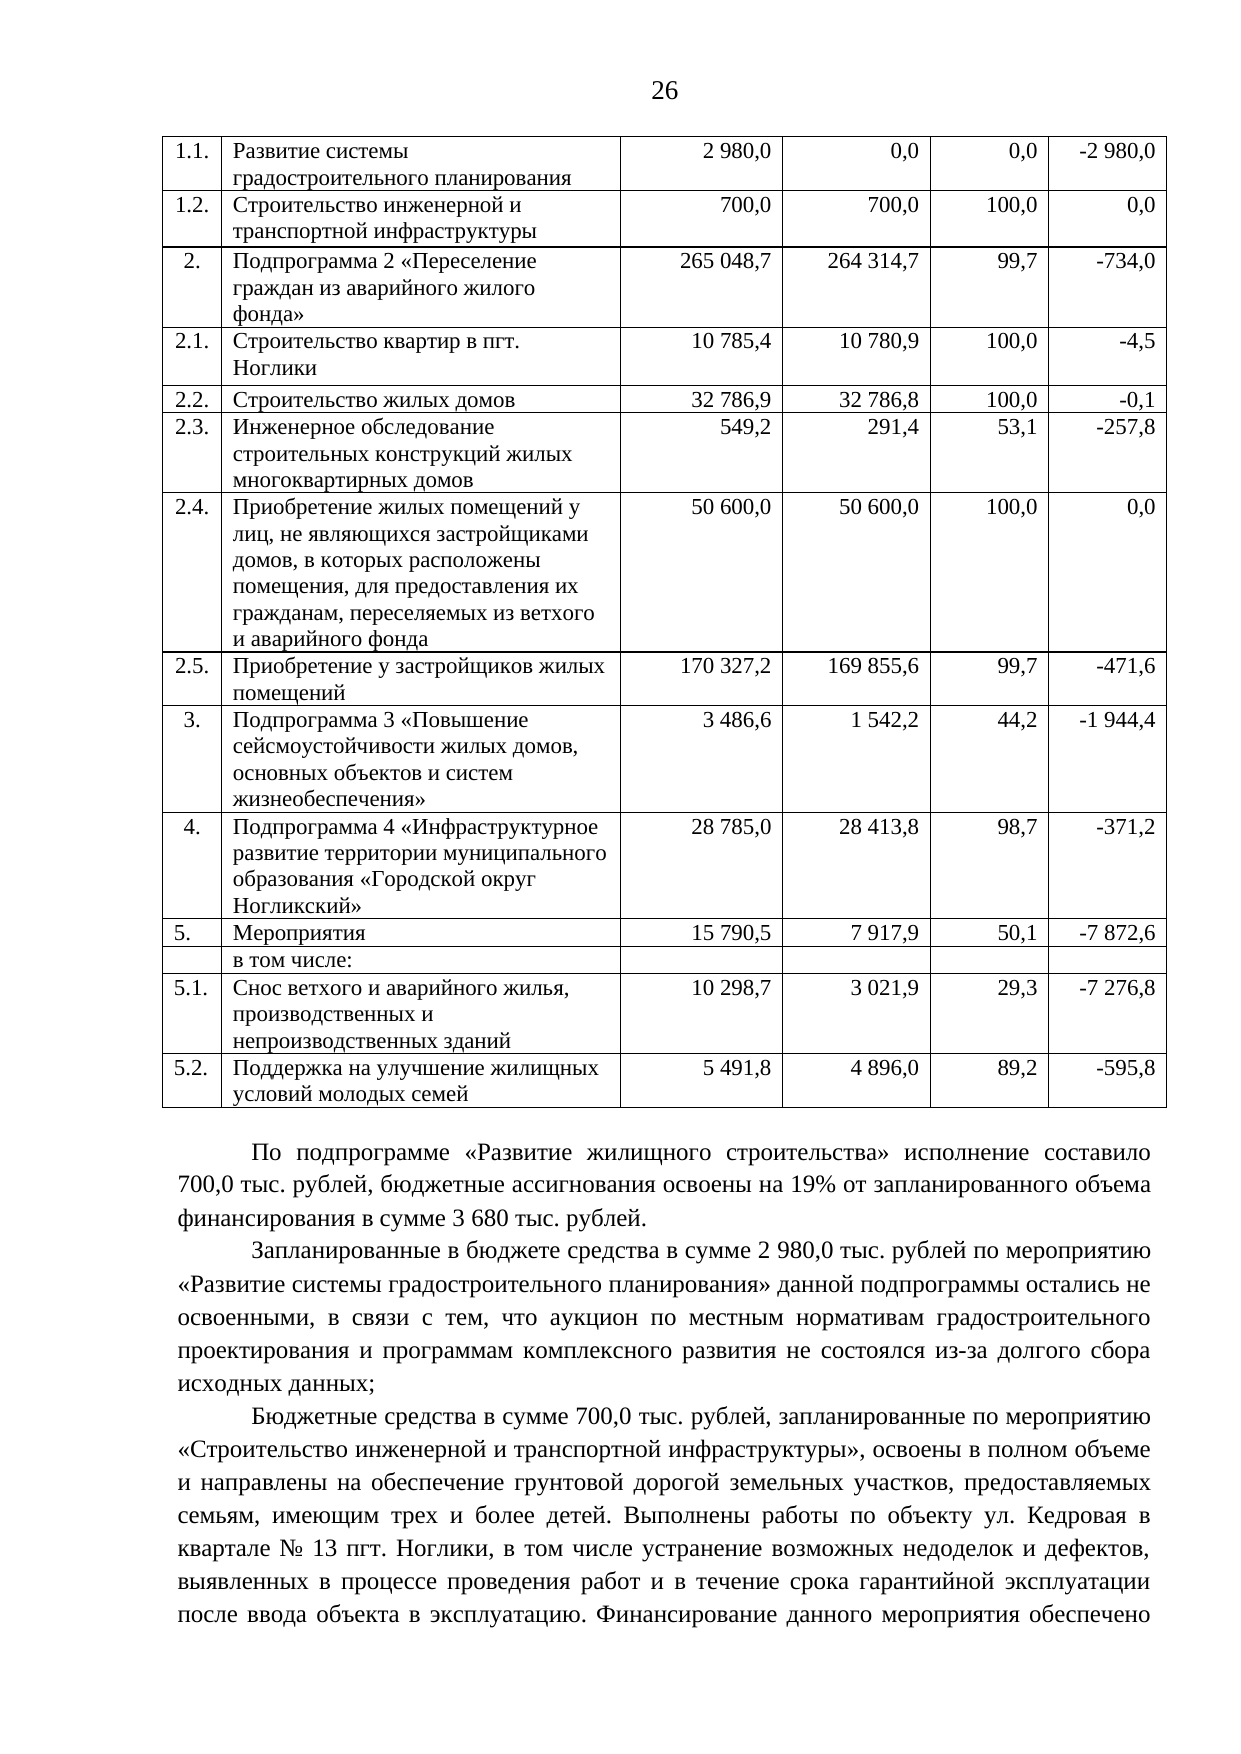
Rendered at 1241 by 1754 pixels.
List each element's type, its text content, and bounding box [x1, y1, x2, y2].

table_cell -734,0 [1049, 248, 1166, 327]
table_cell 0,0 [931, 137, 1048, 190]
table_cell 100,0 [931, 386, 1048, 412]
table_cell 2.5. [163, 653, 221, 705]
table_cell 32 786,8 [783, 386, 930, 412]
table_cell Поддержка на улучшение жилищных условий молодых семей [222, 1054, 620, 1107]
table_cell 0,0 [1049, 493, 1166, 651]
table_cell -7 872,6 [1049, 919, 1166, 946]
table_cell -4,5 [1049, 328, 1166, 385]
table_cell Строительство квартир в пгт. Ноглики [222, 328, 620, 385]
table_cell 98,7 [931, 813, 1048, 918]
table_cell 0,0 [783, 137, 930, 190]
table_cell 99,7 [931, 653, 1048, 705]
table_cell 50,1 [931, 919, 1048, 946]
table_cell 549,2 [621, 413, 782, 492]
table_cell -371,2 [1049, 813, 1166, 918]
table_cell 5.1. [163, 974, 221, 1053]
table_cell 29,3 [931, 974, 1048, 1053]
table_cell Снос ветхого и аварийного жилья, производственных и непроизводственных зданий [222, 974, 620, 1053]
table_cell -257,8 [1049, 413, 1166, 492]
table_cell 1.1. [163, 137, 221, 190]
table_cell 3 021,9 [783, 974, 930, 1053]
table_cell 10 780,9 [783, 328, 930, 385]
table_cell 700,0 [621, 191, 782, 246]
table_cell 3. [163, 706, 221, 812]
table_cell Строительство инженерной и транспортной инфраструктуры [222, 191, 620, 246]
table_cell -2 980,0 [1049, 137, 1166, 190]
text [177, 1401, 1152, 1628]
table_cell 0,0 [1049, 191, 1166, 246]
table_cell Приобретение у застройщиков жилых помещений [222, 653, 620, 705]
table_cell 170 327,2 [621, 653, 782, 705]
table_cell 4 896,0 [783, 1054, 930, 1107]
text По подпрограмме «Развитие жилищного строительства» исполнение составило 700,0 тыс. рублей, бюджетные ассигнования освоены на 19% от запланированного объема финансирования в сумме 3 680 тыс. рублей. [177, 1137, 1152, 1231]
table_cell 2.3. [163, 413, 221, 492]
table_cell [931, 947, 1048, 973]
table_cell Развитие системы градостроительного планирования [222, 137, 620, 190]
table_cell 50 600,0 [621, 493, 782, 651]
table_cell 2. [163, 248, 221, 327]
table_cell 5. [163, 919, 221, 946]
table_cell 50 600,0 [783, 493, 930, 651]
table_cell 28 785,0 [621, 813, 782, 918]
table_cell Подпрограмма 3 «Повышение сейсмоустойчивости жилых домов, основных объектов и систем жизнеобеспечения» [222, 706, 620, 812]
table_cell -595,8 [1049, 1054, 1166, 1107]
table_cell [621, 947, 782, 973]
table_cell 1 542,2 [783, 706, 930, 812]
table_cell 28 413,8 [783, 813, 930, 918]
table_cell 264 314,7 [783, 248, 930, 327]
table_cell 10 785,4 [621, 328, 782, 385]
table_cell Строительство жилых домов [222, 386, 620, 412]
table_cell 700,0 [783, 191, 930, 246]
table_cell 15 790,5 [621, 919, 782, 946]
table_cell 100,0 [931, 191, 1048, 246]
table_cell 99,7 [931, 248, 1048, 327]
table_cell 100,0 [931, 328, 1048, 385]
table_cell 1.2. [163, 191, 221, 246]
table_cell Инженерное обследование строительных конструкций жилых многоквартирных домов [222, 413, 620, 492]
table_cell Подпрограмма 2 «Переселение граждан из аварийного жилого фонда» [222, 248, 620, 327]
table_cell -0,1 [1049, 386, 1166, 412]
table_cell 291,4 [783, 413, 930, 492]
table_cell [163, 947, 221, 973]
table_cell [783, 947, 930, 973]
table_cell 2 980,0 [621, 137, 782, 190]
table_cell 7 917,9 [783, 919, 930, 946]
table_cell 89,2 [931, 1054, 1048, 1107]
table_cell Мероприятия [222, 919, 620, 946]
table_cell 53,1 [931, 413, 1048, 492]
table_cell Приобретение жилых помещений у лиц, не являющихся застройщиками домов, в которых расположены помещения, для предоставления их гражданам, переселяемых из ветхого и аварийного фонда [222, 493, 620, 651]
table_cell 3 486,6 [621, 706, 782, 812]
table_cell -1 944,4 [1049, 706, 1166, 812]
text Запланированные в бюджете средства в сумме 2 980,0 тыс. рублей по мероприятию «Развитие системы градостроительного планирования» данной подпрограммы остались не освоенными, в связи с тем, что аукцион по местным нормативам градостроительного проектирования и программам комплексного развития не состоялся из-за долгого сбора исходных данных; [177, 1236, 1152, 1396]
table_cell 2.2. [163, 386, 221, 412]
table_cell 32 786,9 [621, 386, 782, 412]
table_cell -7 276,8 [1049, 974, 1166, 1053]
table_cell 4. [163, 813, 221, 918]
table_cell 10 298,7 [621, 974, 782, 1053]
table_cell [1049, 947, 1166, 973]
table_cell 265 048,7 [621, 248, 782, 327]
table_cell 5.2. [163, 1054, 221, 1107]
table_cell Подпрограмма 4 «Инфраструктурное развитие территории муниципального образования «Городской округ Ногликский» [222, 813, 620, 918]
table_cell в том числе: [222, 947, 620, 973]
table_cell 2.1. [163, 328, 221, 385]
table_cell 44,2 [931, 706, 1048, 812]
table_cell -471,6 [1049, 653, 1166, 705]
table_cell 2.4. [163, 493, 221, 651]
table_cell 169 855,6 [783, 653, 930, 705]
table_cell 5 491,8 [621, 1054, 782, 1107]
table_cell 100,0 [931, 493, 1048, 651]
